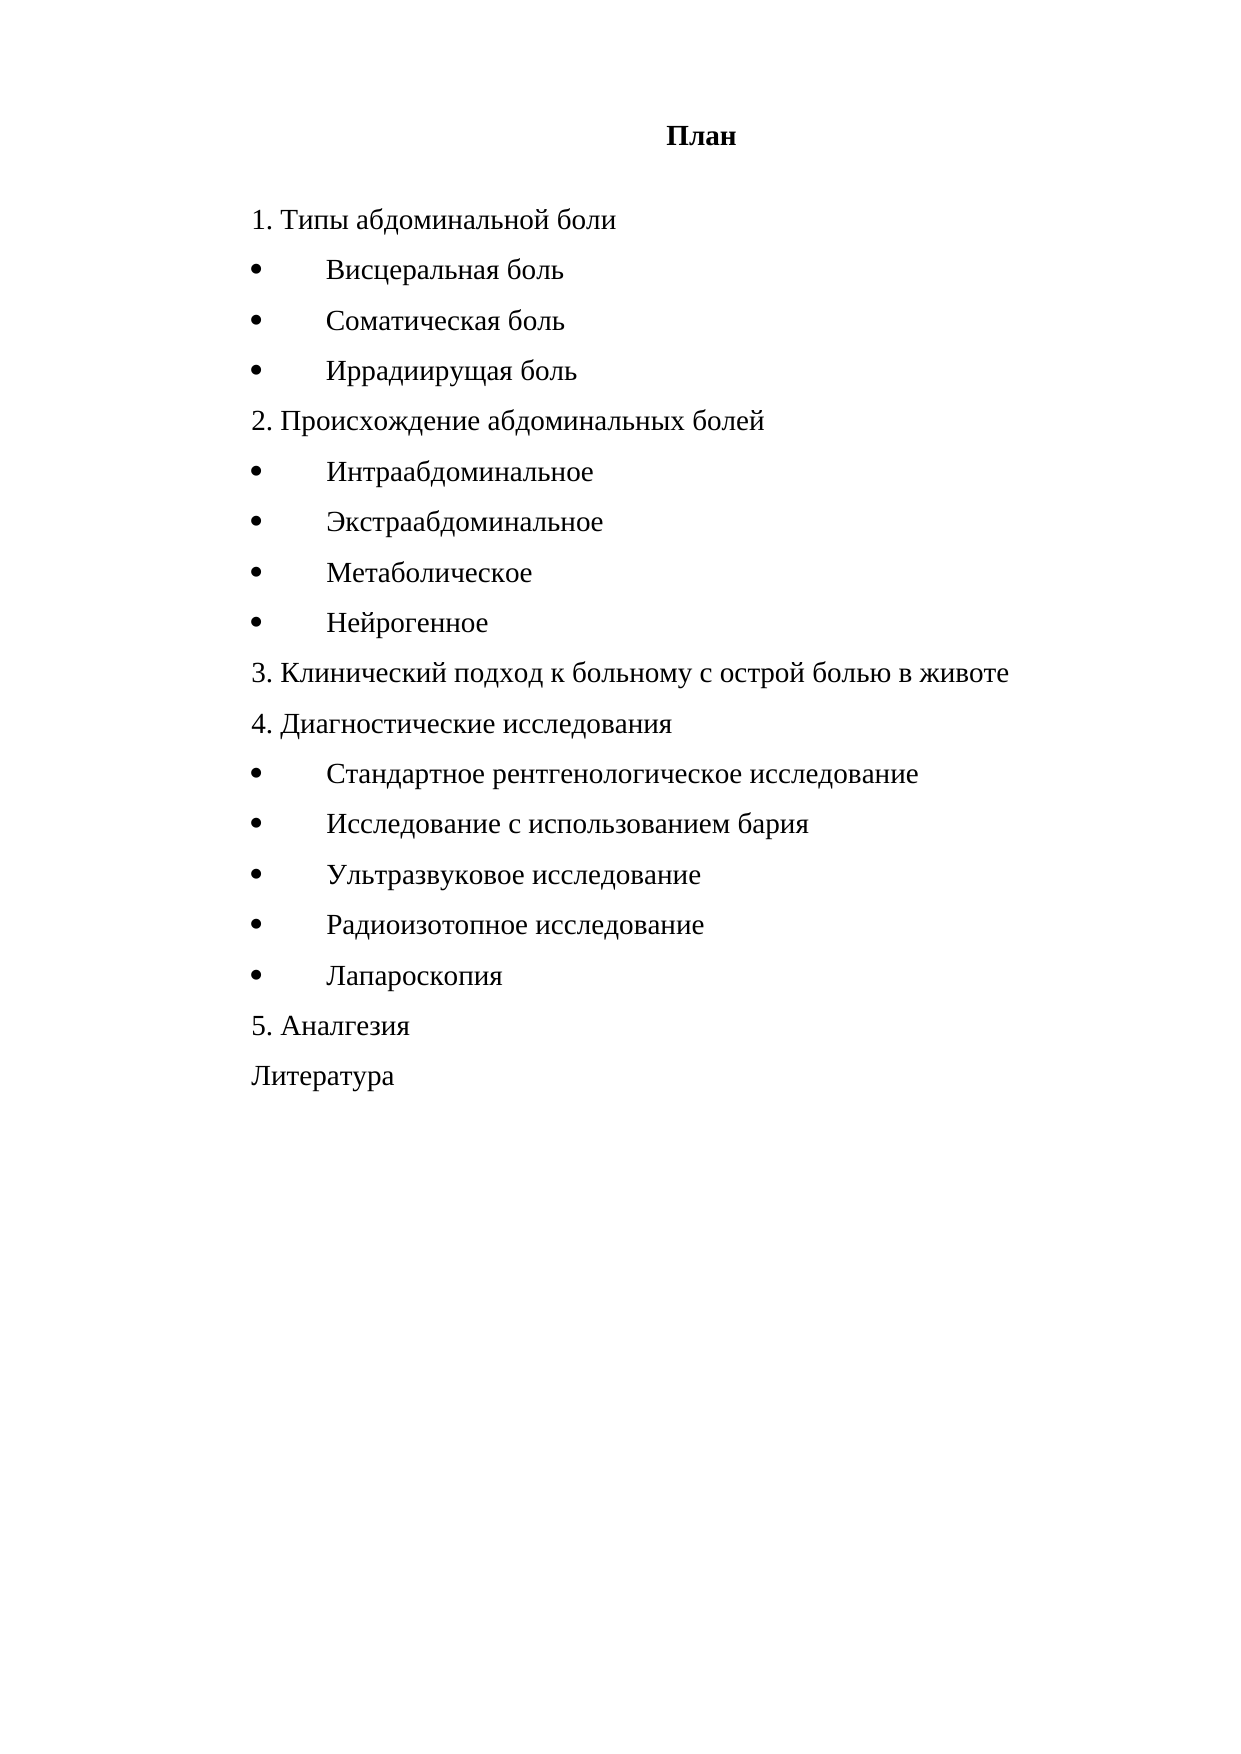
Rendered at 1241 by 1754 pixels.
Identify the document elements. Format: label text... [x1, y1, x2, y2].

list Лапароскопия [177, 958, 1152, 991]
list Радиоизотопное исследование [177, 907, 1152, 941]
list Экстраабдоминальное [177, 504, 1152, 538]
list Метаболическое [177, 555, 1152, 588]
list Висцеральная боль [177, 252, 1152, 286]
text 1. Типы абдоминальной боли [177, 202, 1152, 236]
list Исследование с использованием бария [177, 807, 1152, 840]
text Литература [177, 1058, 1152, 1092]
list Ультразвуковое исследование [177, 857, 1152, 891]
text 2. Происхождение абдоминальных болей [177, 403, 1152, 437]
text 3. Клинический подход к больному с острой болью в животе [177, 656, 1152, 689]
text 5. Аналгезия [177, 1008, 1152, 1042]
text 4. Диагностические исследования [177, 706, 1152, 739]
list Соматическая боль [177, 303, 1152, 336]
list Интраабдоминальное [177, 454, 1152, 487]
list Стандартное рентгенологическое исследование [177, 756, 1152, 790]
list Иррадиирущая боль [177, 353, 1152, 387]
subtitle План [177, 118, 1152, 152]
list Нейрогенное [177, 605, 1152, 639]
